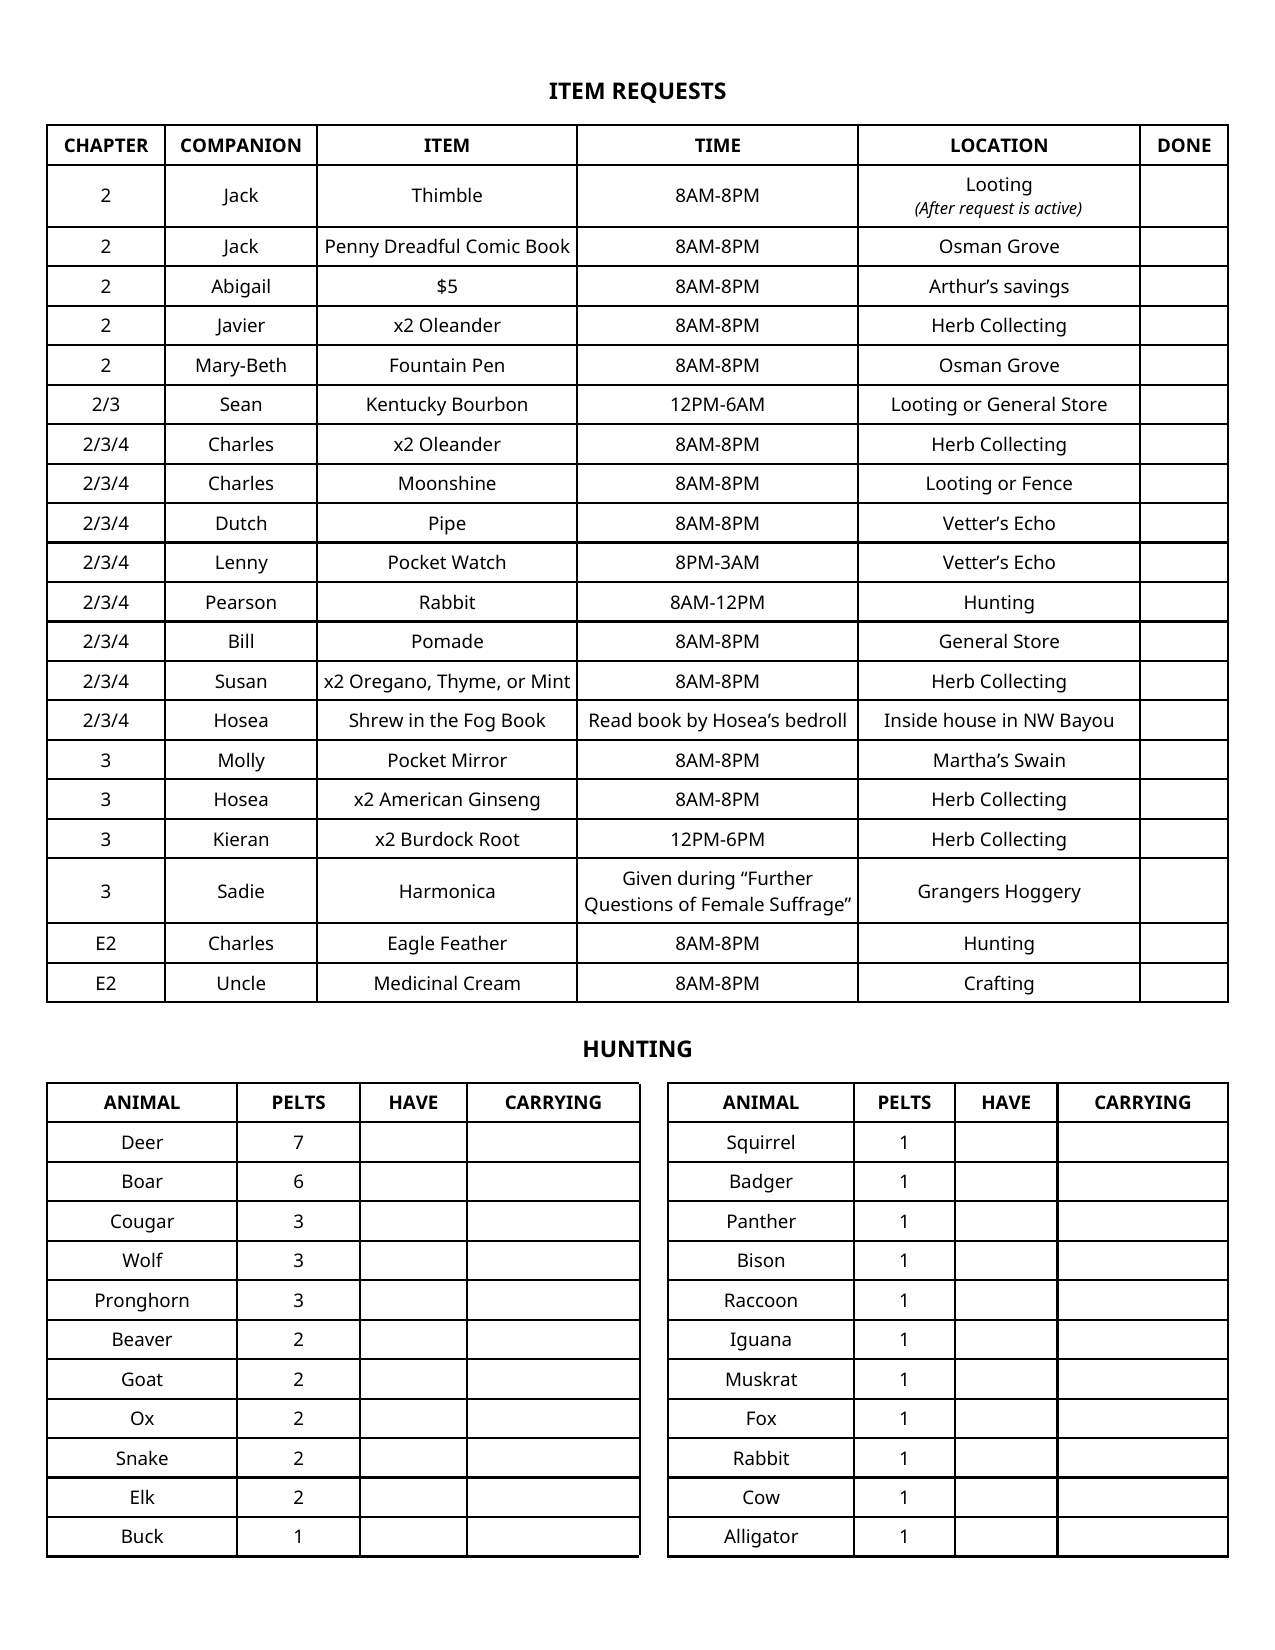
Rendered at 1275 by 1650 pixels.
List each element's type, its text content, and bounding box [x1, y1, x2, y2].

table_cell 2/3/4 [48, 701, 164, 739]
table_cell Badger [669, 1163, 853, 1200]
table_cell Cougar [48, 1202, 236, 1239]
table_cell [1141, 346, 1227, 383]
table_cell Javier [166, 307, 316, 344]
table_cell 2/3/4 [48, 662, 164, 699]
table_cell 8AM-8PM [578, 780, 857, 818]
table_cell Hosea [166, 701, 316, 739]
table_cell 1 [855, 1123, 954, 1161]
table_cell [1141, 741, 1227, 778]
table_cell [468, 1202, 639, 1239]
table_cell 8AM-8PM [578, 662, 857, 699]
table_cell Cow [669, 1479, 853, 1516]
table_cell [468, 1123, 639, 1161]
table_cell Ox [48, 1400, 236, 1437]
table_cell Charles [166, 425, 316, 462]
table_cell Rabbit [669, 1439, 853, 1476]
table_cell [1141, 307, 1227, 344]
table_cell [468, 1163, 639, 1200]
table_cell [956, 1518, 1056, 1555]
table_cell Inside house in NW Bayou [859, 701, 1139, 739]
table_cell 1 [855, 1163, 954, 1200]
table_cell Fountain Pen [318, 346, 576, 383]
table_cell Thimble [318, 166, 576, 226]
table_header COMPANION [166, 126, 316, 163]
table_cell Read book by Hosea’s bedroll [578, 701, 857, 739]
table_cell [956, 1321, 1056, 1358]
table_cell [641, 1202, 667, 1239]
table_cell 8AM-8PM [578, 465, 857, 502]
table_cell Moonshine [318, 465, 576, 502]
table_cell 2/3/4 [48, 465, 164, 502]
table_cell [1141, 820, 1227, 857]
table_cell [468, 1439, 639, 1476]
table_cell Pocket Watch [318, 544, 576, 581]
table_cell 2 [48, 346, 164, 383]
table_cell 8AM-8PM [578, 504, 857, 541]
table_cell $5 [318, 267, 576, 304]
table_cell [1141, 583, 1227, 620]
table_cell Elk [48, 1479, 236, 1516]
table_cell [468, 1281, 639, 1318]
table_cell [361, 1202, 466, 1239]
table_cell 6 [238, 1163, 359, 1200]
table_cell [956, 1479, 1056, 1516]
table_cell [1141, 228, 1227, 265]
table_cell [361, 1439, 466, 1476]
table_cell Hunting [859, 583, 1139, 620]
table_cell Charles [166, 465, 316, 502]
table_cell Pipe [318, 504, 576, 541]
table_cell [361, 1281, 466, 1318]
table_header PELTS [238, 1084, 359, 1121]
table_cell Beaver [48, 1321, 236, 1358]
table_header PELTS [855, 1084, 954, 1121]
table_cell [468, 1518, 639, 1555]
table_header HAVE [361, 1084, 466, 1121]
table_cell 2/3/4 [48, 504, 164, 541]
table_cell [1059, 1518, 1227, 1555]
table_cell Dutch [166, 504, 316, 541]
table_cell 3 [238, 1281, 359, 1318]
table_cell Arthur’s savings [859, 267, 1139, 304]
table_cell 3 [48, 820, 164, 857]
table_cell [1141, 504, 1227, 541]
table_cell Molly [166, 741, 316, 778]
table_cell [1141, 267, 1227, 304]
table_cell 8AM-8PM [578, 166, 857, 226]
table_cell 3 [238, 1202, 359, 1239]
table_cell 1 [855, 1400, 954, 1437]
table_cell [1141, 701, 1227, 739]
table_cell 2/3 [48, 386, 164, 423]
table_cell [361, 1518, 466, 1555]
table_cell Pomade [318, 623, 576, 660]
table_cell Muskrat [669, 1360, 853, 1397]
table_cell Hunting [859, 924, 1139, 962]
table_header ITEM [318, 126, 576, 163]
table_cell [1059, 1400, 1227, 1437]
table_cell [641, 1321, 667, 1358]
table_cell [361, 1163, 466, 1200]
table_header CARRYING [1059, 1084, 1227, 1121]
table_cell Penny Dreadful Comic Book [318, 228, 576, 265]
table_cell Fox [669, 1400, 853, 1437]
table_cell [1141, 964, 1227, 1001]
table_cell Looting (After request is active) [859, 166, 1139, 226]
table_cell 8AM-8PM [578, 964, 857, 1001]
table_cell [1141, 465, 1227, 502]
table_cell Rabbit [318, 583, 576, 620]
table_cell [468, 1242, 639, 1279]
table_cell 3 [238, 1242, 359, 1279]
table_cell 8PM-3AM [578, 544, 857, 581]
table_cell 1 [855, 1518, 954, 1555]
table_cell 2 [238, 1360, 359, 1397]
table_cell Deer [48, 1123, 236, 1161]
table_cell Osman Grove [859, 228, 1139, 265]
table_cell Abigail [166, 267, 316, 304]
table_cell Pocket Mirror [318, 741, 576, 778]
table_cell [956, 1360, 1056, 1397]
table_cell 8AM-8PM [578, 267, 857, 304]
table_cell 7 [238, 1123, 359, 1161]
table_header CHAPTER [48, 126, 164, 163]
table_cell 2 [48, 228, 164, 265]
text ITEM REQUESTS [150, 75, 1125, 106]
table_cell 2 [48, 166, 164, 226]
table_cell [1059, 1123, 1227, 1161]
table_cell 1 [855, 1360, 954, 1397]
table_cell Sadie [166, 859, 316, 922]
table_header CARRYING [468, 1084, 639, 1121]
table_cell Grangers Hoggery [859, 859, 1139, 922]
table_cell 8AM-8PM [578, 425, 857, 462]
table_cell 2/3/4 [48, 583, 164, 620]
table_cell 2 [238, 1321, 359, 1358]
table_cell 1 [855, 1281, 954, 1318]
table_cell Eagle Feather [318, 924, 576, 962]
table_cell 2 [238, 1400, 359, 1437]
table_cell 2/3/4 [48, 425, 164, 462]
table_cell [468, 1479, 639, 1516]
table_cell [468, 1400, 639, 1437]
table_cell Uncle [166, 964, 316, 1001]
table_header TIME [578, 126, 857, 163]
table_cell Herb Collecting [859, 425, 1139, 462]
table_cell x2 Oleander [318, 425, 576, 462]
table_cell [1141, 623, 1227, 660]
table_cell x2 Oregano, Thyme, or Mint [318, 662, 576, 699]
table_cell [641, 1518, 667, 1555]
table_header DONE [1141, 126, 1227, 163]
table_cell Medicinal Cream [318, 964, 576, 1001]
table_cell E2 [48, 964, 164, 1001]
table_cell 8AM-12PM [578, 583, 857, 620]
text HUNTING [150, 1033, 1125, 1064]
table_cell [1059, 1202, 1227, 1239]
table_cell [641, 1123, 667, 1161]
table_cell [641, 1479, 667, 1516]
table_cell [1059, 1321, 1227, 1358]
table_cell Crafting [859, 964, 1139, 1001]
table_cell 1 [855, 1321, 954, 1358]
table_cell [641, 1439, 667, 1476]
table_cell Panther [669, 1202, 853, 1239]
table_cell 3 [48, 780, 164, 818]
table_cell Jack [166, 166, 316, 226]
table_cell 2 [238, 1479, 359, 1516]
table_cell Mary-Beth [166, 346, 316, 383]
table_cell Raccoon [669, 1281, 853, 1318]
table_cell Shrew in the Fog Book [318, 701, 576, 739]
table_cell Wolf [48, 1242, 236, 1279]
table_cell 1 [855, 1242, 954, 1279]
table_cell Given during “Further Questions of Female Suffrage” [578, 859, 857, 922]
table_header LOCATION [859, 126, 1139, 163]
table_cell [641, 1360, 667, 1397]
table_cell 2 [48, 267, 164, 304]
table_cell Looting or Fence [859, 465, 1139, 502]
table_cell Goat [48, 1360, 236, 1397]
table_cell 8AM-8PM [578, 924, 857, 962]
table_cell 2 [238, 1439, 359, 1476]
table_cell [361, 1242, 466, 1279]
table_cell Herb Collecting [859, 820, 1139, 857]
table_header [641, 1084, 667, 1121]
table_cell Buck [48, 1518, 236, 1555]
table_cell Pronghorn [48, 1281, 236, 1318]
table_cell Kieran [166, 820, 316, 857]
table_cell Boar [48, 1163, 236, 1200]
table_cell x2 Oleander [318, 307, 576, 344]
table_header ANIMAL [48, 1084, 236, 1121]
table_cell [956, 1281, 1056, 1318]
table_cell [956, 1439, 1056, 1476]
table_cell 8AM-8PM [578, 623, 857, 660]
table_cell Susan [166, 662, 316, 699]
table_cell [1141, 386, 1227, 423]
table_cell [956, 1202, 1056, 1239]
table_cell Vetter’s Echo [859, 504, 1139, 541]
table_cell [956, 1400, 1056, 1437]
table_cell [361, 1123, 466, 1161]
table_cell Sean [166, 386, 316, 423]
table_cell [956, 1123, 1056, 1161]
table_cell [641, 1242, 667, 1279]
table_cell 12PM-6PM [578, 820, 857, 857]
table_cell Martha’s Swain [859, 741, 1139, 778]
table_cell 2/3/4 [48, 544, 164, 581]
table_cell Vetter’s Echo [859, 544, 1139, 581]
table_cell [468, 1321, 639, 1358]
table_header ANIMAL [669, 1084, 853, 1121]
table_cell [1141, 859, 1227, 922]
table_cell General Store [859, 623, 1139, 660]
table_cell Herb Collecting [859, 662, 1139, 699]
table_cell [361, 1321, 466, 1358]
table_cell Iguana [669, 1321, 853, 1358]
table_cell 12PM-6AM [578, 386, 857, 423]
table_header HAVE [956, 1084, 1056, 1121]
table_cell Alligator [669, 1518, 853, 1555]
table_cell [956, 1242, 1056, 1279]
table_cell Squirrel [669, 1123, 853, 1161]
table_cell [1059, 1439, 1227, 1476]
table_cell [1141, 924, 1227, 962]
table_cell Jack [166, 228, 316, 265]
table_cell 1 [855, 1439, 954, 1476]
table_cell Bison [669, 1242, 853, 1279]
table_cell 1 [855, 1202, 954, 1239]
table_cell Snake [48, 1439, 236, 1476]
table_cell 8AM-8PM [578, 346, 857, 383]
table_cell Osman Grove [859, 346, 1139, 383]
table_cell Looting or General Store [859, 386, 1139, 423]
table_cell [1059, 1479, 1227, 1516]
table_cell [641, 1281, 667, 1318]
table_cell Charles [166, 924, 316, 962]
table_cell 2 [48, 307, 164, 344]
table_cell 8AM-8PM [578, 741, 857, 778]
table_cell 3 [48, 859, 164, 922]
table_cell [1059, 1163, 1227, 1200]
table_cell [468, 1360, 639, 1397]
table_cell x2 American Ginseng [318, 780, 576, 818]
table_cell Kentucky Bourbon [318, 386, 576, 423]
table_cell [361, 1360, 466, 1397]
table_cell [641, 1163, 667, 1200]
table_cell [1141, 662, 1227, 699]
table_cell 1 [238, 1518, 359, 1555]
table_cell Harmonica [318, 859, 576, 922]
table_cell Herb Collecting [859, 307, 1139, 344]
table_cell [1141, 425, 1227, 462]
table_cell x2 Burdock Root [318, 820, 576, 857]
table_cell [361, 1479, 466, 1516]
table_cell Pearson [166, 583, 316, 620]
table_cell 1 [855, 1479, 954, 1516]
table_cell [1141, 780, 1227, 818]
table_cell [361, 1400, 466, 1437]
table_cell [1059, 1281, 1227, 1318]
table_cell E2 [48, 924, 164, 962]
table_cell 8AM-8PM [578, 228, 857, 265]
table_cell [1059, 1360, 1227, 1397]
table_cell Lenny [166, 544, 316, 581]
table_cell [1141, 544, 1227, 581]
table_cell [1059, 1242, 1227, 1279]
table_cell Hosea [166, 780, 316, 818]
table_cell [641, 1400, 667, 1437]
table_cell 8AM-8PM [578, 307, 857, 344]
table_cell [956, 1163, 1056, 1200]
table_cell Herb Collecting [859, 780, 1139, 818]
table_cell 2/3/4 [48, 623, 164, 660]
table_cell Bill [166, 623, 316, 660]
table_cell [1141, 166, 1227, 226]
table_cell 3 [48, 741, 164, 778]
